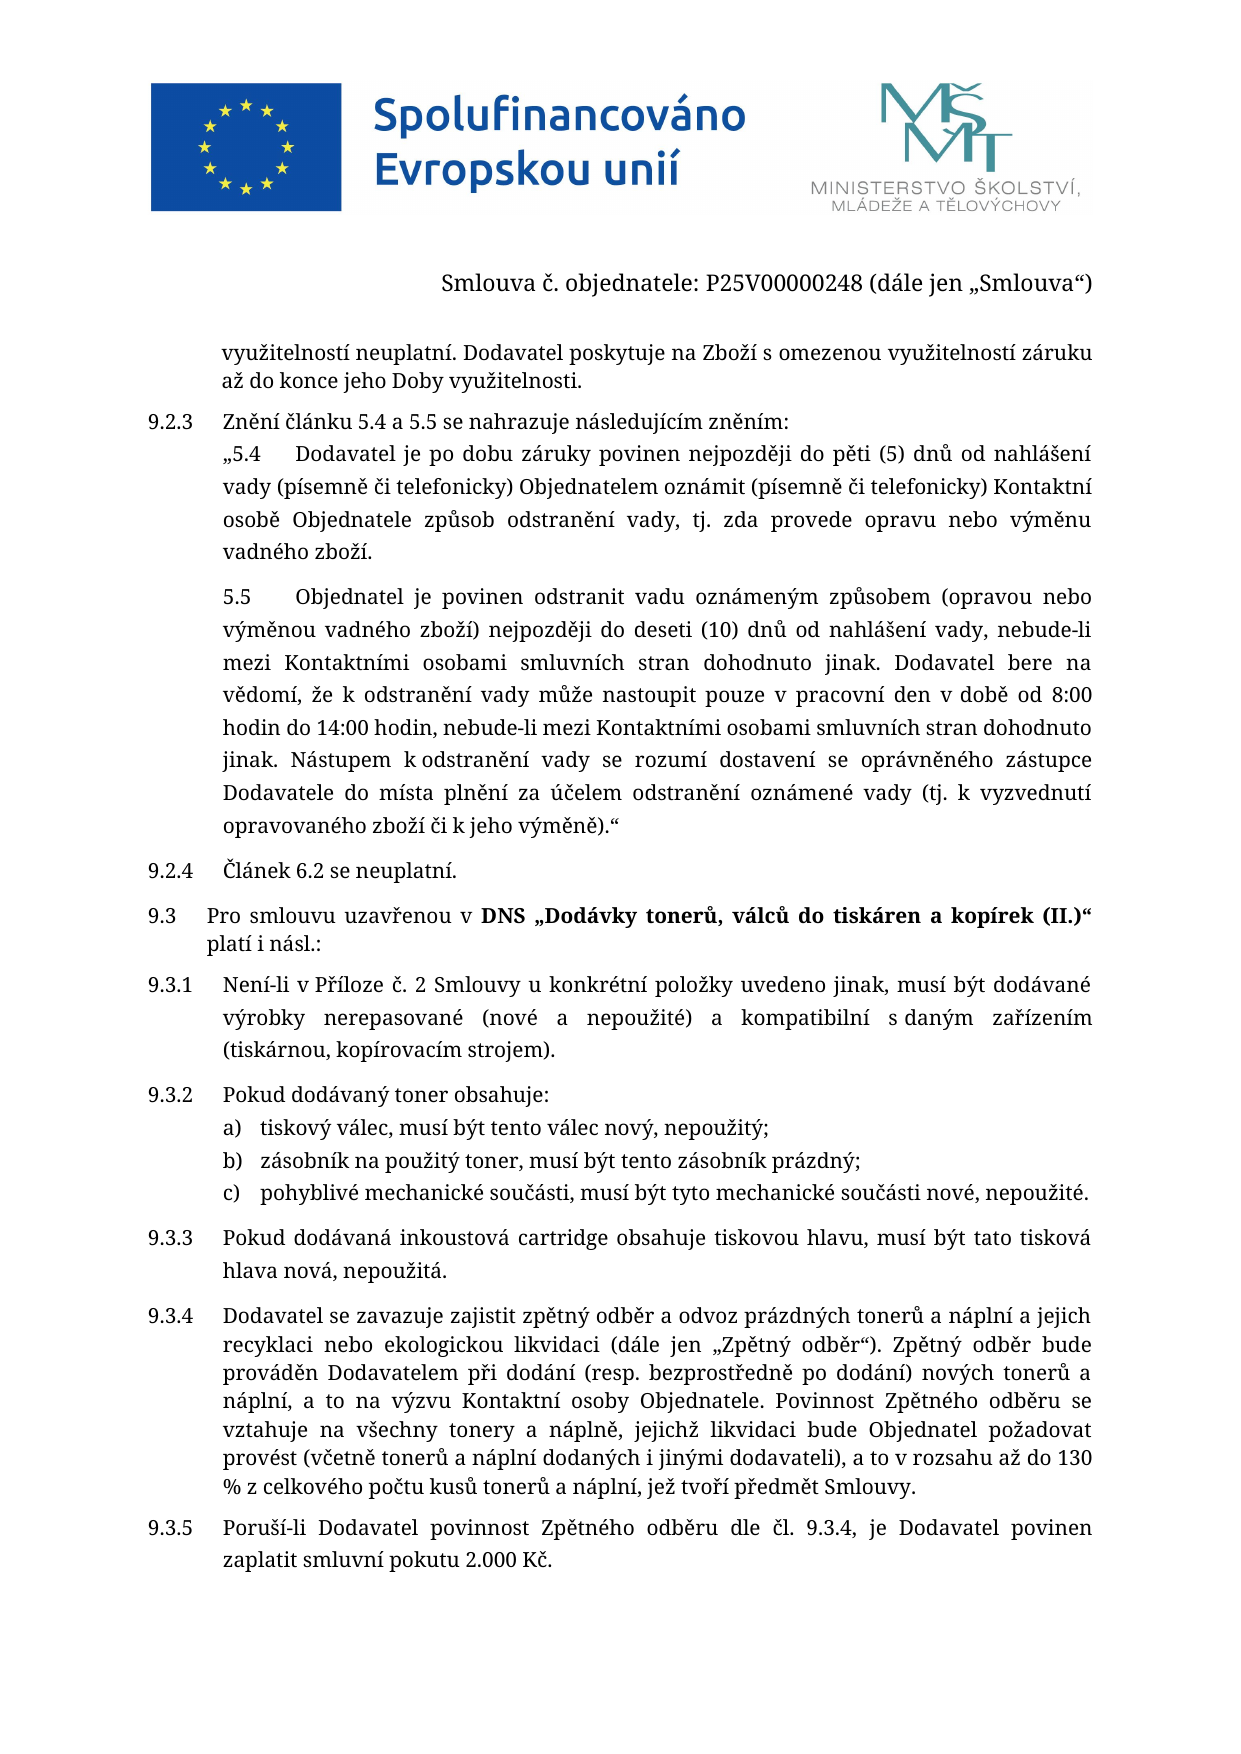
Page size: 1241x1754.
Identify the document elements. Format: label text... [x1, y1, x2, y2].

list Znění článku 5.4 a 5.5 se nahrazuje následujícím zněním: [148, 407, 1093, 435]
list Dodavatel se zavazuje zajistit zpětný odběr a odvoz prázdných tonerů a náplní a jejich recyklaci nebo ekologickou likvidaci (dále jen „Zpětný odběr“). Zpětný odběr bude prováděn Dodavatelem při dodání (resp. bezprostředně po dodání) nových tonerů a náplní, a to na výzvu Kontaktní osoby Objednatele. Povinnost Zpětného odběru se vztahuje na všechny tonery a náplně, jejichž likvidaci bude Objednatel požadovat provést (včetně tonerů a náplní dodaných i jinými dodavateli), a to v rozsahu až do 130 % z celkového počtu kusů tonerů a náplní, jež tvoří předmět Smlouvy. [148, 1301, 1093, 1500]
list 5.5 Objednatel je povinen odstranit vadu oznámeným způsobem (opravou nebo výměnou vadného zboží) nejpozději do deseti (10) dnů od nahlášení vady, nebude-li mezi Kontaktními osobami smluvních stran dohodnuto jinak. Dodavatel bere na vědomí, že k odstranění vady může nastoupit pouze v pracovní den v době od 8:00 hodin do 14:00 hodin, nebude-li mezi Kontaktními osobami smluvních stran dohodnuto jinak. Nástupem k odstranění vady se rozumí dostavení se oprávněného zástupce Dodavatele do místa plnění za účelem odstranění oznámené vady (tj. k vyzvednutí opravovaného zboží či k jeho výměně).“ [223, 582, 1093, 839]
list Pokud dodávaný toner obsahuje: [148, 1081, 1093, 1109]
picture [147, 80, 1093, 215]
list Článek 6.2 se neuplatní. [148, 856, 1093, 884]
list Pokud dodávaná inkoustová cartridge obsahuje tiskovou hlavu, musí být tato tisková hlava nová, nepoužitá. [148, 1223, 1093, 1284]
list tiskový válec, musí být tento válec nový, nepoužitý; [223, 1113, 1093, 1142]
list Není-li v Příloze č. 2 Smlouvy u konkrétní položky uvedeno jinak, musí být dodávané výrobky nerepasované (nové a nepoužité) a kompatibilní s daným zařízením (tiskárnou, kopírovacím strojem). [148, 970, 1093, 1064]
list zásobník na použitý toner, musí být tento zásobník prázdný; [223, 1146, 1093, 1174]
list Pro smlouvu uzavřenou v DNS „Dodávky tonerů, válců do tiskáren a kopírek (II.)“ platí i násl.: [148, 901, 1093, 958]
list „5.4 Dodavatel je po dobu záruky povinen nejpozději do pěti (5) dnů od nahlášení vady (písemně či telefonicky) Objednatelem oznámit (písemně či telefonicky) Kontaktní osobě Objednatele způsob odstranění vady, tj. zda provede opravu nebo výměnu vadného zboží. [223, 439, 1093, 566]
list Poruší-li Dodavatel povinnost Zpětného odběru dle čl. 9.3.4, je Dodavatel povinen zaplatit smluvní pokutu 2.000 Kč. [148, 1513, 1093, 1574]
list pohyblivé mechanické součásti, musí být tyto mechanické součásti nové, nepoužité. [223, 1178, 1093, 1207]
